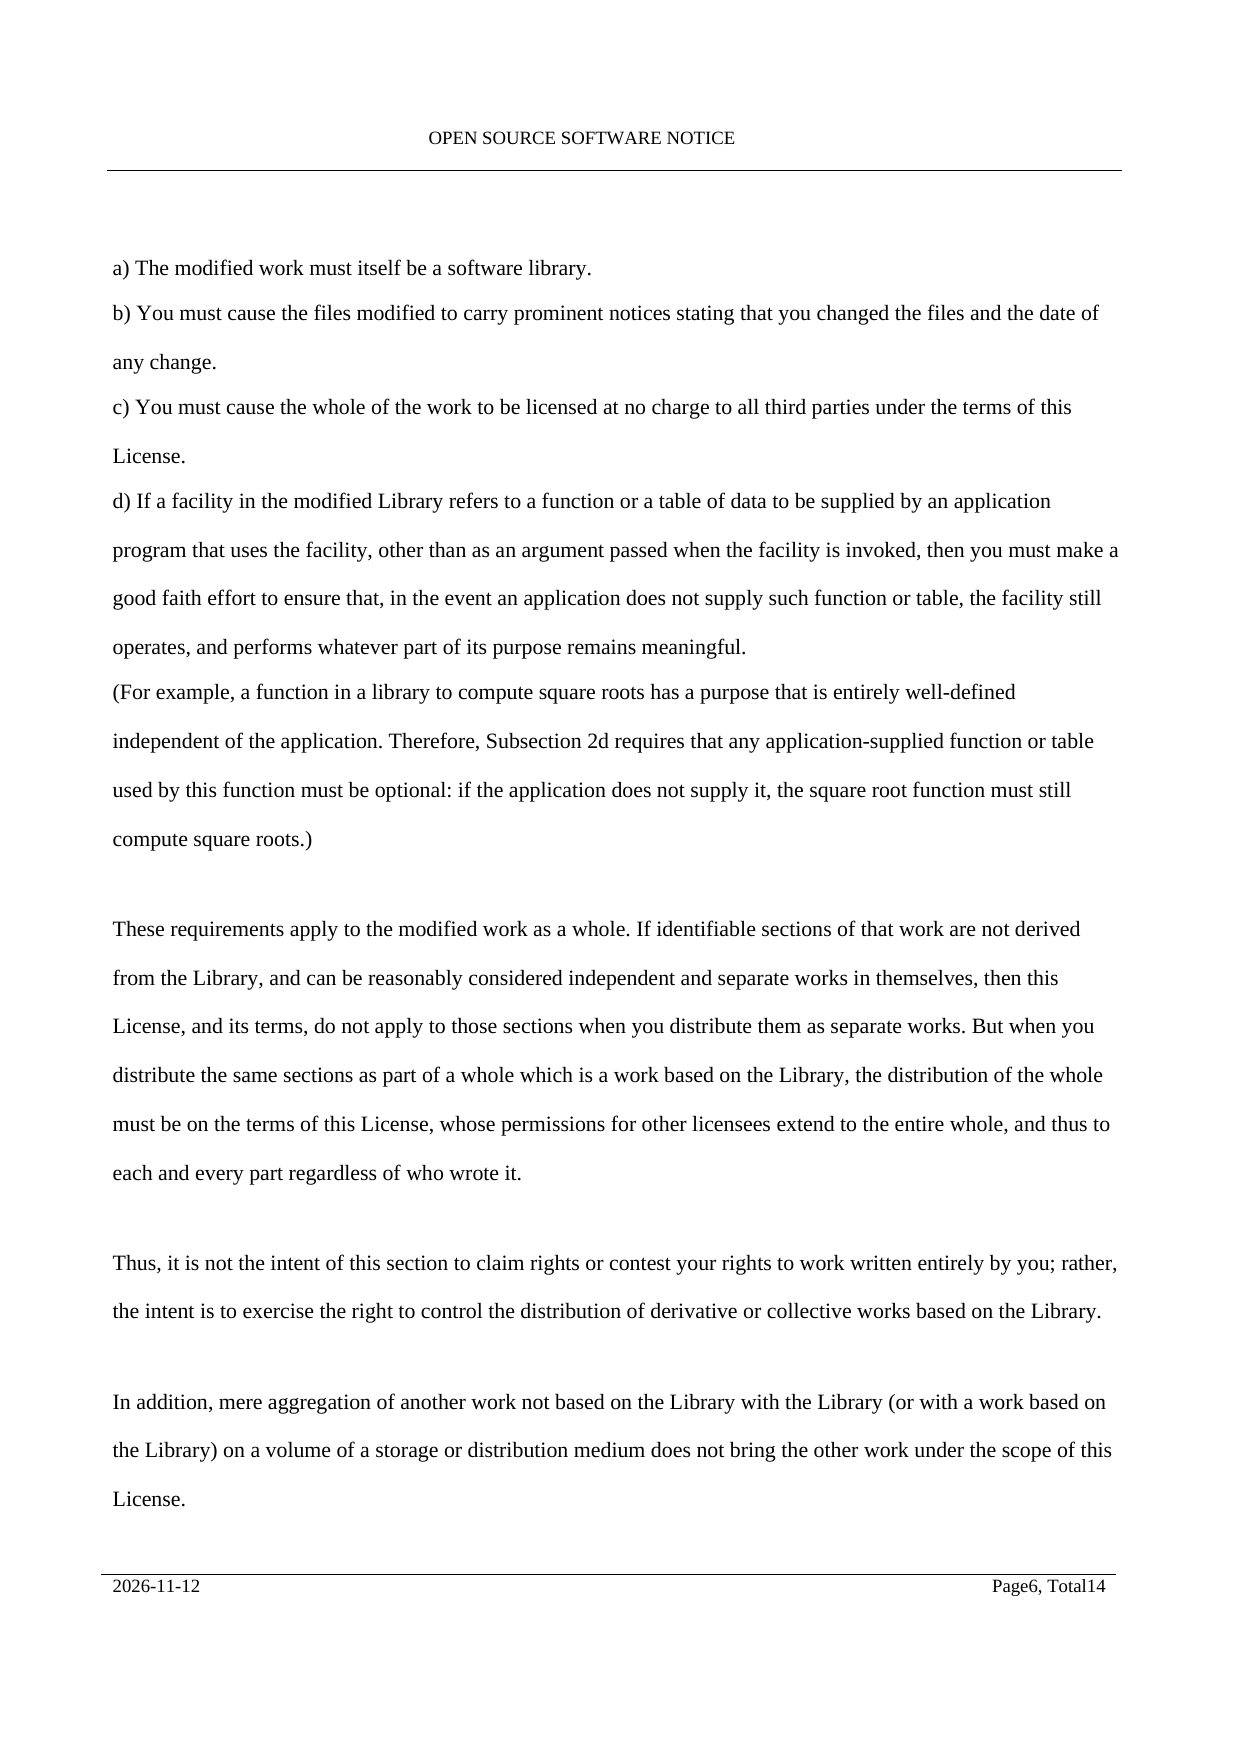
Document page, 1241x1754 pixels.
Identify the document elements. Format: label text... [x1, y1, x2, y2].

text a) The modified work must itself be a software library. [112, 251, 1128, 284]
text In addition, mere aggregation of another work not based on the Library with the Library (or with a work based on the Library) on a volume of a storage or distribution medium does not bring the other work under the scope of this License. [112, 1385, 1128, 1515]
text b) You must cause the files modified to carry prominent notices stating that you changed the files and the date of any change. [112, 297, 1128, 378]
text These requirements apply to the modified work as a whole. If identifiable sections of that work are not derived from the Library, and can be reasonably considered independent and separate works in themselves, then this License, and its terms, do not apply to those sections when you distribute them as separate works. But when you distribute the same sections as part of a whole which is a work based on the Library, the distribution of the whole must be on the terms of this License, whose permissions for other licensees extend to the entire whole, and thus to each and every part regardless of who wrote it. [112, 912, 1128, 1188]
text Thus, it is not the intent of this section to claim rights or contest your rights to work written entirely by you; rather, the intent is to exercise the right to control the distribution of derivative or collective works based on the Library. [112, 1246, 1128, 1327]
text c) You must cause the whole of the work to be licensed at no charge to all third parties under the terms of this License. [112, 390, 1128, 472]
text (For example, a function in a library to compute square roots has a purpose that is entirely well-defined independent of the application. Therefore, Subsection 2d requires that any application-supplied function or table used by this function must be optional: if the application does not supply it, the square root function must still compute square roots.) [112, 676, 1128, 854]
text d) If a facility in the modified Library refers to a function or a table of data to be supplied by an application program that uses the facility, other than as an argument passed when the facility is invoked, then you must make a good faith effort to ensure that, in the event an application does not supply such function or table, the facility still operates, and performs whatever part of its purpose remains meaningful. [112, 484, 1128, 663]
